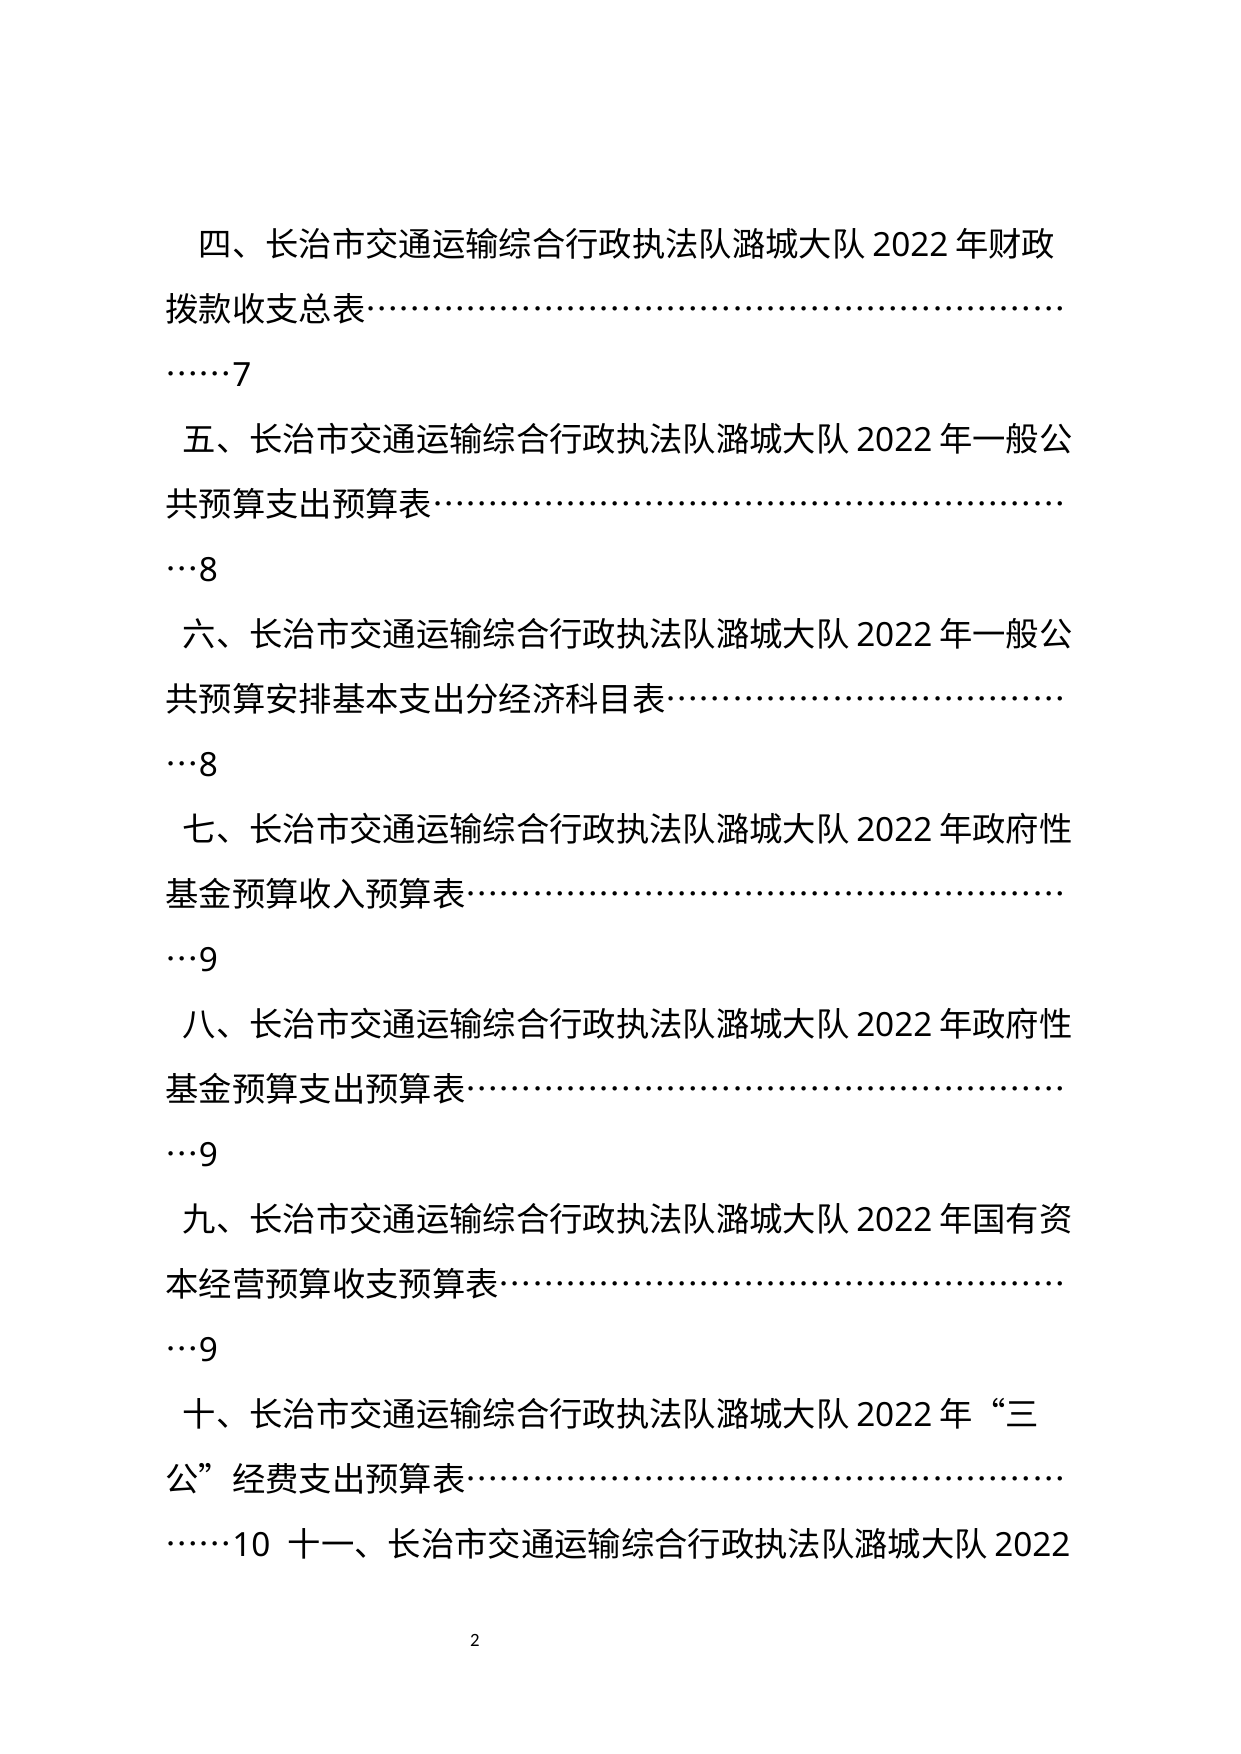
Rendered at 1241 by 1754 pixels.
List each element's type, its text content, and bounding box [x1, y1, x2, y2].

text 七、长治市交通运输综合行政执法队潞城大队2022年政府性基金预算收入预算表…………………………………………………9 [165, 794, 1075, 989]
text 五、长治市交通运输综合行政执法队潞城大队2022年一般公共预算支出预算表……………………………………………………8 [165, 404, 1075, 599]
text 六、长治市交通运输综合行政执法队潞城大队2022年一般公共预算安排基本支出分经济科目表…………………………………8 [165, 599, 1075, 794]
text 四、长治市交通运输综合行政执法队潞城大队2022年财政拨款收支总表……………………………………………………………7 [165, 209, 1075, 404]
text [165, 1379, 1075, 1574]
text 八、长治市交通运输综合行政执法队潞城大队2022年政府性基金预算支出预算表…………………………………………………9 [165, 989, 1075, 1184]
text 九、长治市交通运输综合行政执法队潞城大队2022年国有资本经营预算收支预算表………………………………………………9 [165, 1184, 1075, 1379]
